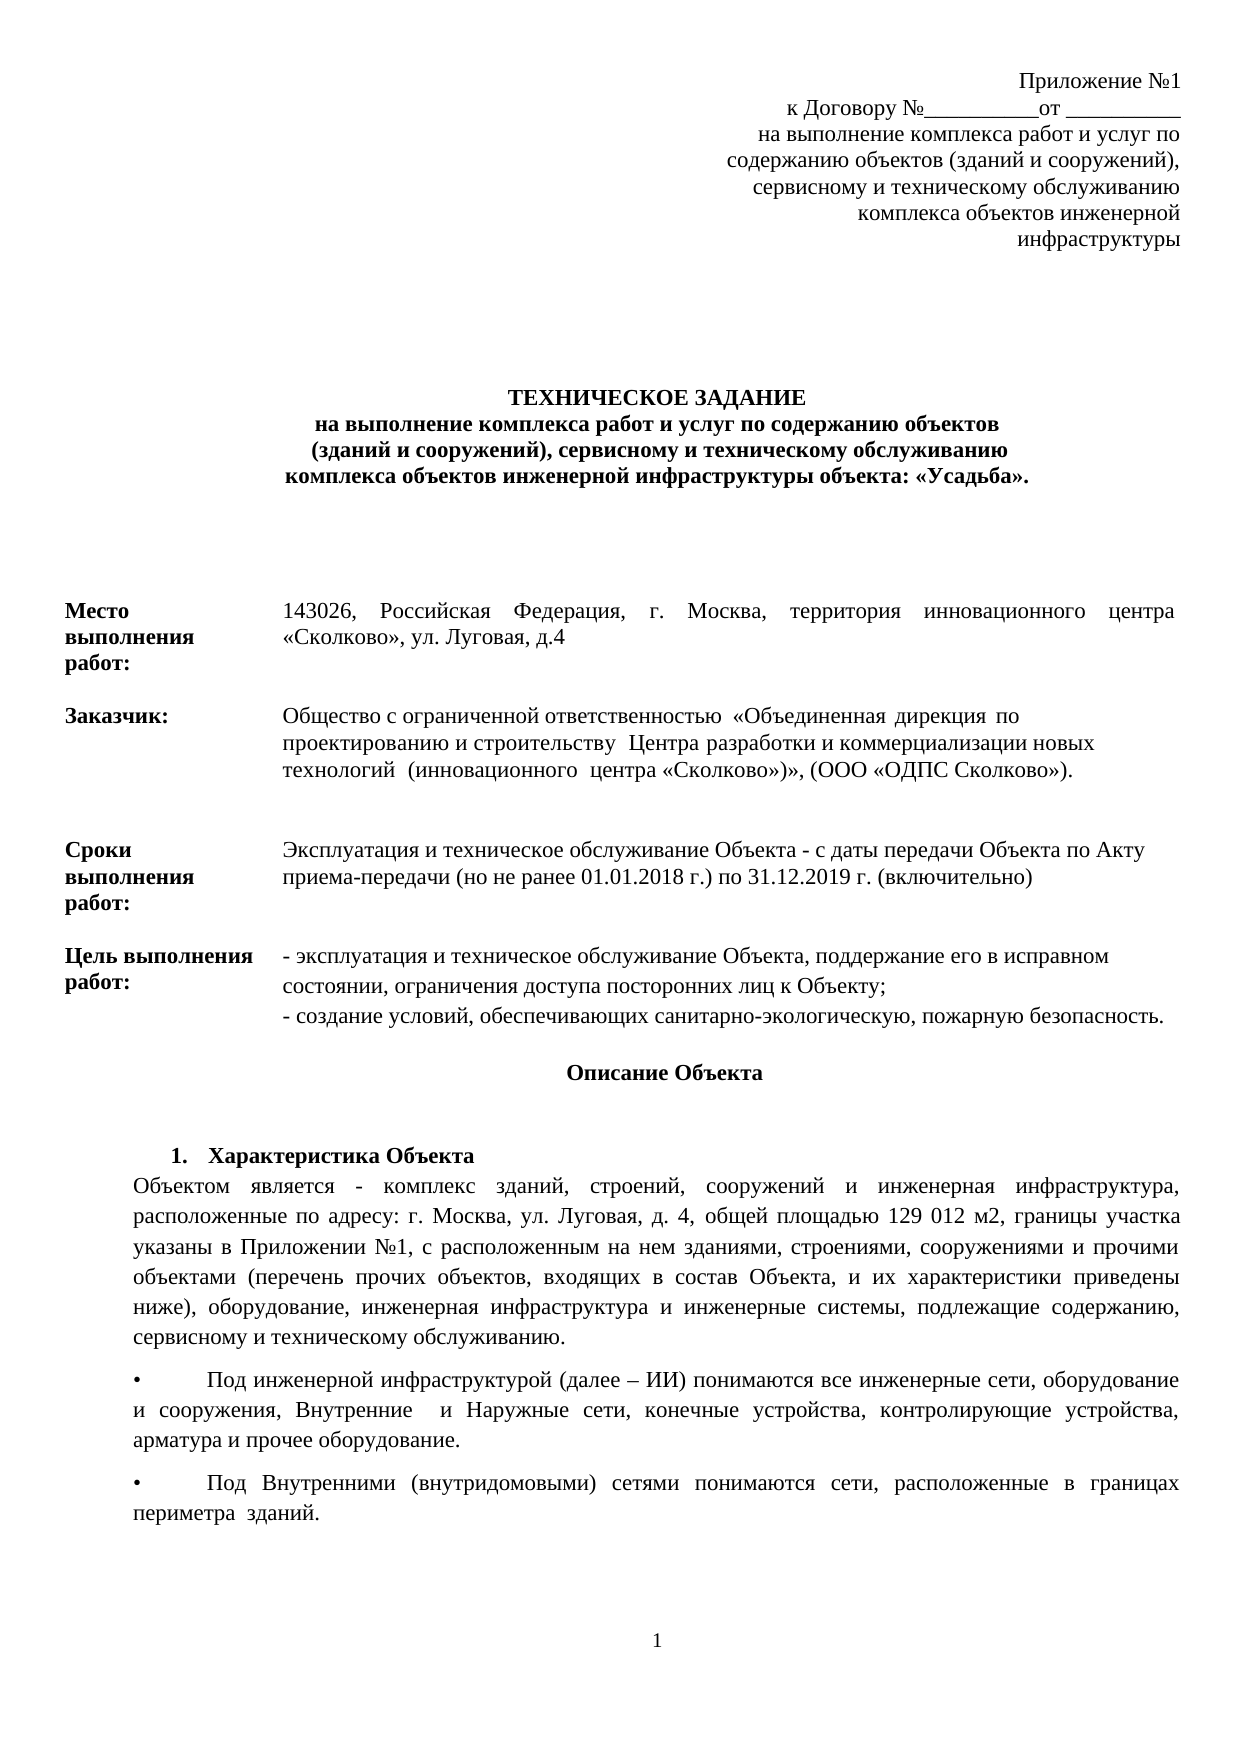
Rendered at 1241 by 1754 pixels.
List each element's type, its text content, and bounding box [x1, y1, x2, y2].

text Объектом является - комплекс зданий, строений, сооружений и инженерная инфраструктура, расположенные по адресу: г. Москва, ул. Луговая, д. 4, общей площадью 129 012 м2, границы участка указаны в Приложении №1, с расположенным на нем зданиями, строениями, сооружениями и прочими объектами (перечень прочих объектов, входящих в состав Объекта, и их характеристики приведены ниже), оборудование, инженерная инфраструктура и инженерные системы, подлежащие содержанию, сервисному и техническому обслуживанию. [133, 1172, 1181, 1350]
table_cell - эксплуатация и техническое обслуживание Объекта, поддержание его в исправном состоянии, ограничения доступа посторонних лиц к Объекту; - создание условий, обеспечивающих санитарно-экологическую, пожарную безопасность. [271, 942, 1187, 1059]
table_header Место выполнения работ: [53, 597, 271, 702]
text Приложение №1 [133, 67, 1181, 94]
list Характеристика Объекта [170, 1142, 1181, 1168]
table_cell Общество с ограниченной ответственностью «Объединенная дирекция по проектированию и строительству Центра разработки и коммерциализации новых технологий (инновационного центра «Сколково»)», (ООО «ОДПС Сколково»). [271, 702, 1187, 836]
text к Договору №__________от __________ [133, 94, 1181, 120]
table_cell Цель выполнения работ: [53, 942, 271, 1059]
text инфраструктуры [133, 225, 1181, 252]
text Описание Объекта [148, 1059, 1181, 1085]
text сервисному и техническому обслуживанию [133, 173, 1181, 199]
table_cell Заказчик: [53, 702, 271, 836]
text на выполнение комплекса работ и услуг по [133, 120, 1181, 146]
text ТЕХНИЧЕСКОЕ ЗАДАНИЕ [133, 383, 1181, 410]
text содержанию объектов (зданий и сооружений), [133, 146, 1181, 173]
table_cell Эксплуатация и техническое обслуживание Объекта - с даты передачи Объекта по Акту приема-передачи (но не ранее 01.01.2018 г.) по 31.12.2019 г. (включительно) [271, 836, 1187, 942]
text (зданий и сооружений), сервисному и техническому обслуживанию [133, 436, 1181, 463]
text комплекса объектов инженерной [133, 199, 1181, 225]
table_header 143026, Российская Федерация, г. Москва, территория инновационного центра «Сколково», ул. Луговая, д.4 [271, 597, 1187, 702]
text • Под инженерной инфраструктурой (далее – ИИ) понимаются все инженерные сети, оборудование и сооружения, Внутренние и Наружные сети, конечные устройства, контролирующие устройства, арматура и прочее оборудование. [133, 1366, 1181, 1453]
text на выполнение комплекса работ и услуг по содержанию объектов [133, 410, 1181, 436]
text комплекса объектов инженерной инфраструктуры объекта: «Усадьба». [133, 463, 1181, 489]
text • Под Внутренними (внутридомовыми) сетями понимаются сети, расположенные в границах периметра зданий. [133, 1469, 1181, 1526]
table_cell Сроки выполнения работ: [53, 836, 271, 942]
